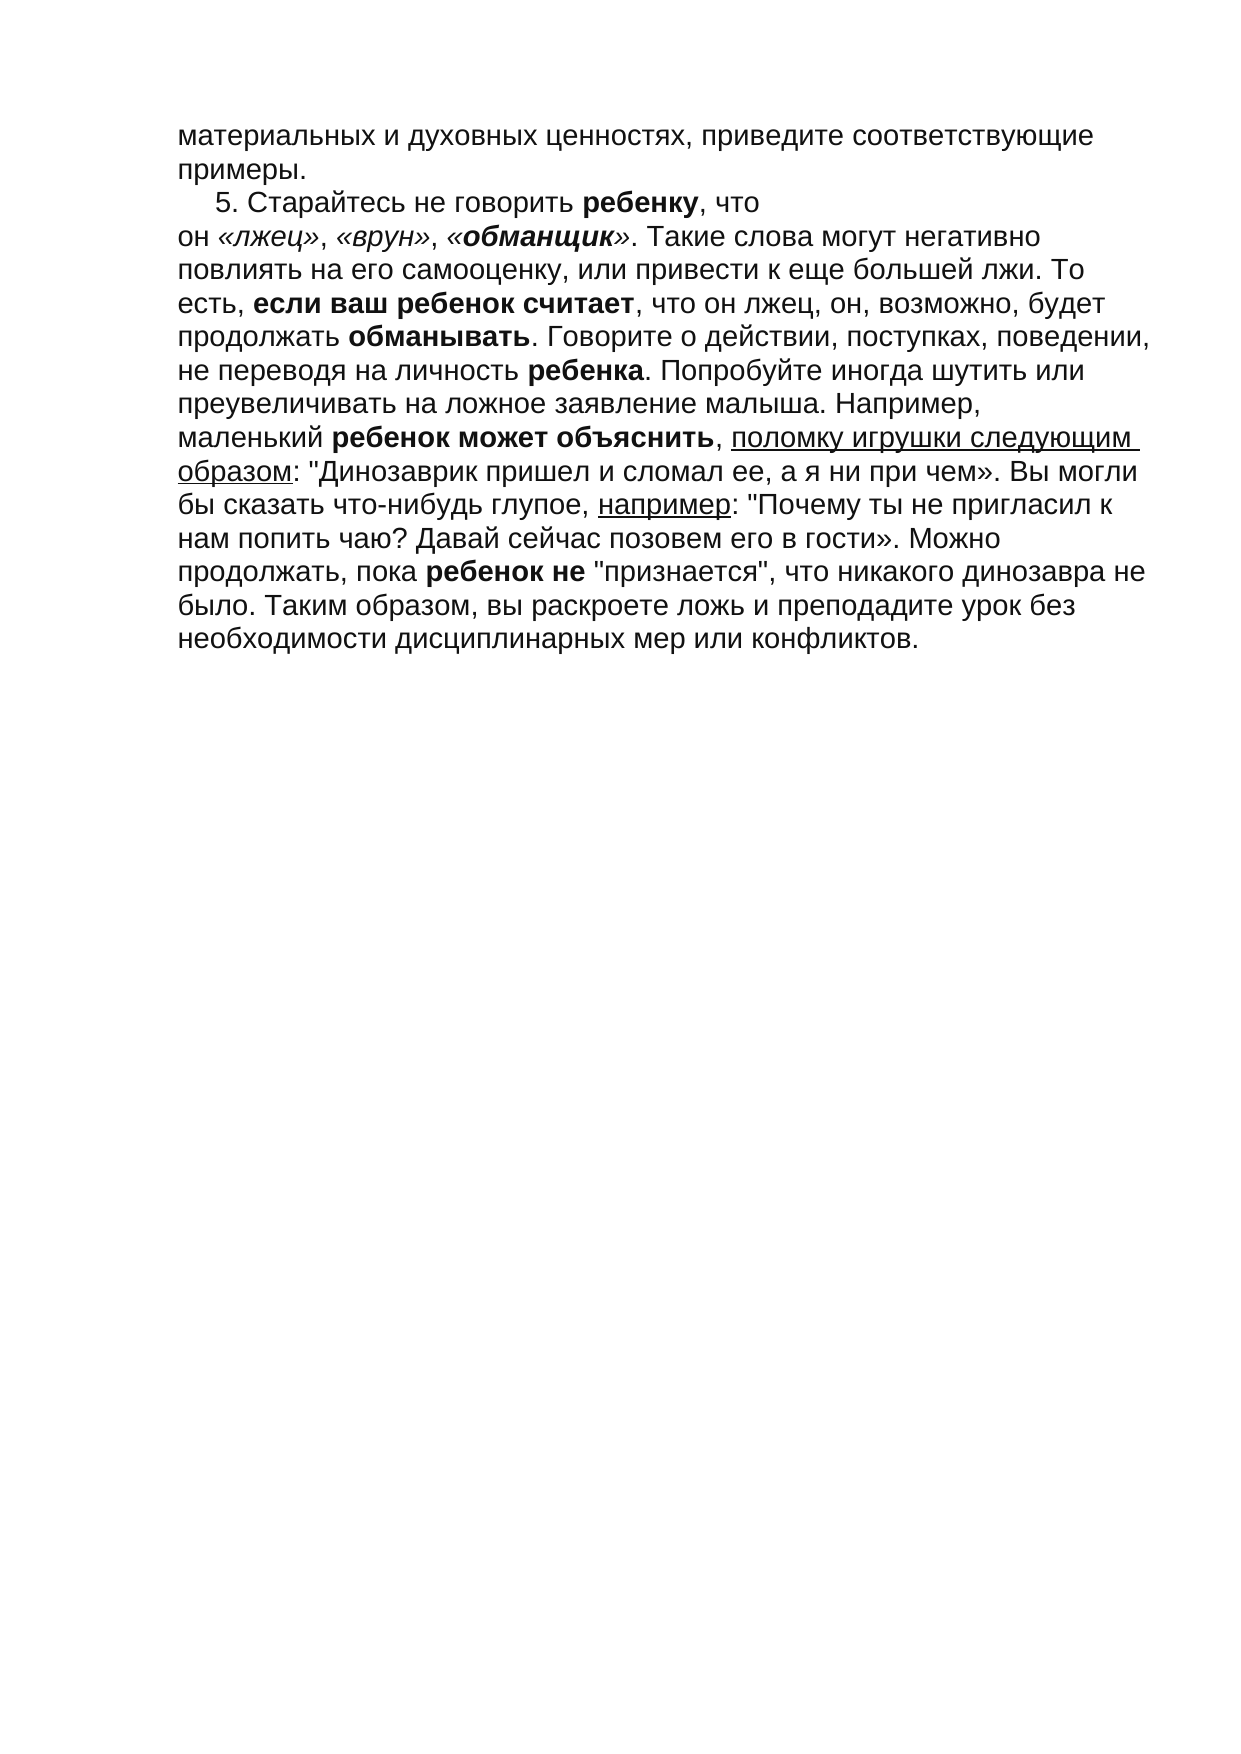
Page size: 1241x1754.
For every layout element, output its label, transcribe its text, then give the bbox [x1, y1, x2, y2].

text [177, 118, 1152, 185]
text 5. Старайтесь не говорить ребенку, что он «лжец», «врун», «обманщик». Такие слова могут негативно повлиять на его самооценку, или привести к еще большей лжи. То есть, если ваш ребенок считает, что он лжец, он, возможно, будет продолжать обманывать. Говорите о действии, поступках, поведении, не переводя на личность ребенка. Попробуйте иногда шутить или преувеличивать на ложное заявление малыша. Например, маленький ребенок может объяснить, поломку игрушки следующим образом: "Динозаврик пришел и сломал ее, а я ни при чем». Вы могли бы сказать что-нибудь глупое, например: "Почему ты не пригласил к нам попить чаю? Давай сейчас позовем его в гости». Можно продолжать, пока ребенок не "признается", что никакого динозавра не было. Таким образом, вы раскроете ложь и преподадите урок без необходимости дисциплинарных мер или конфликтов. [177, 185, 1152, 655]
